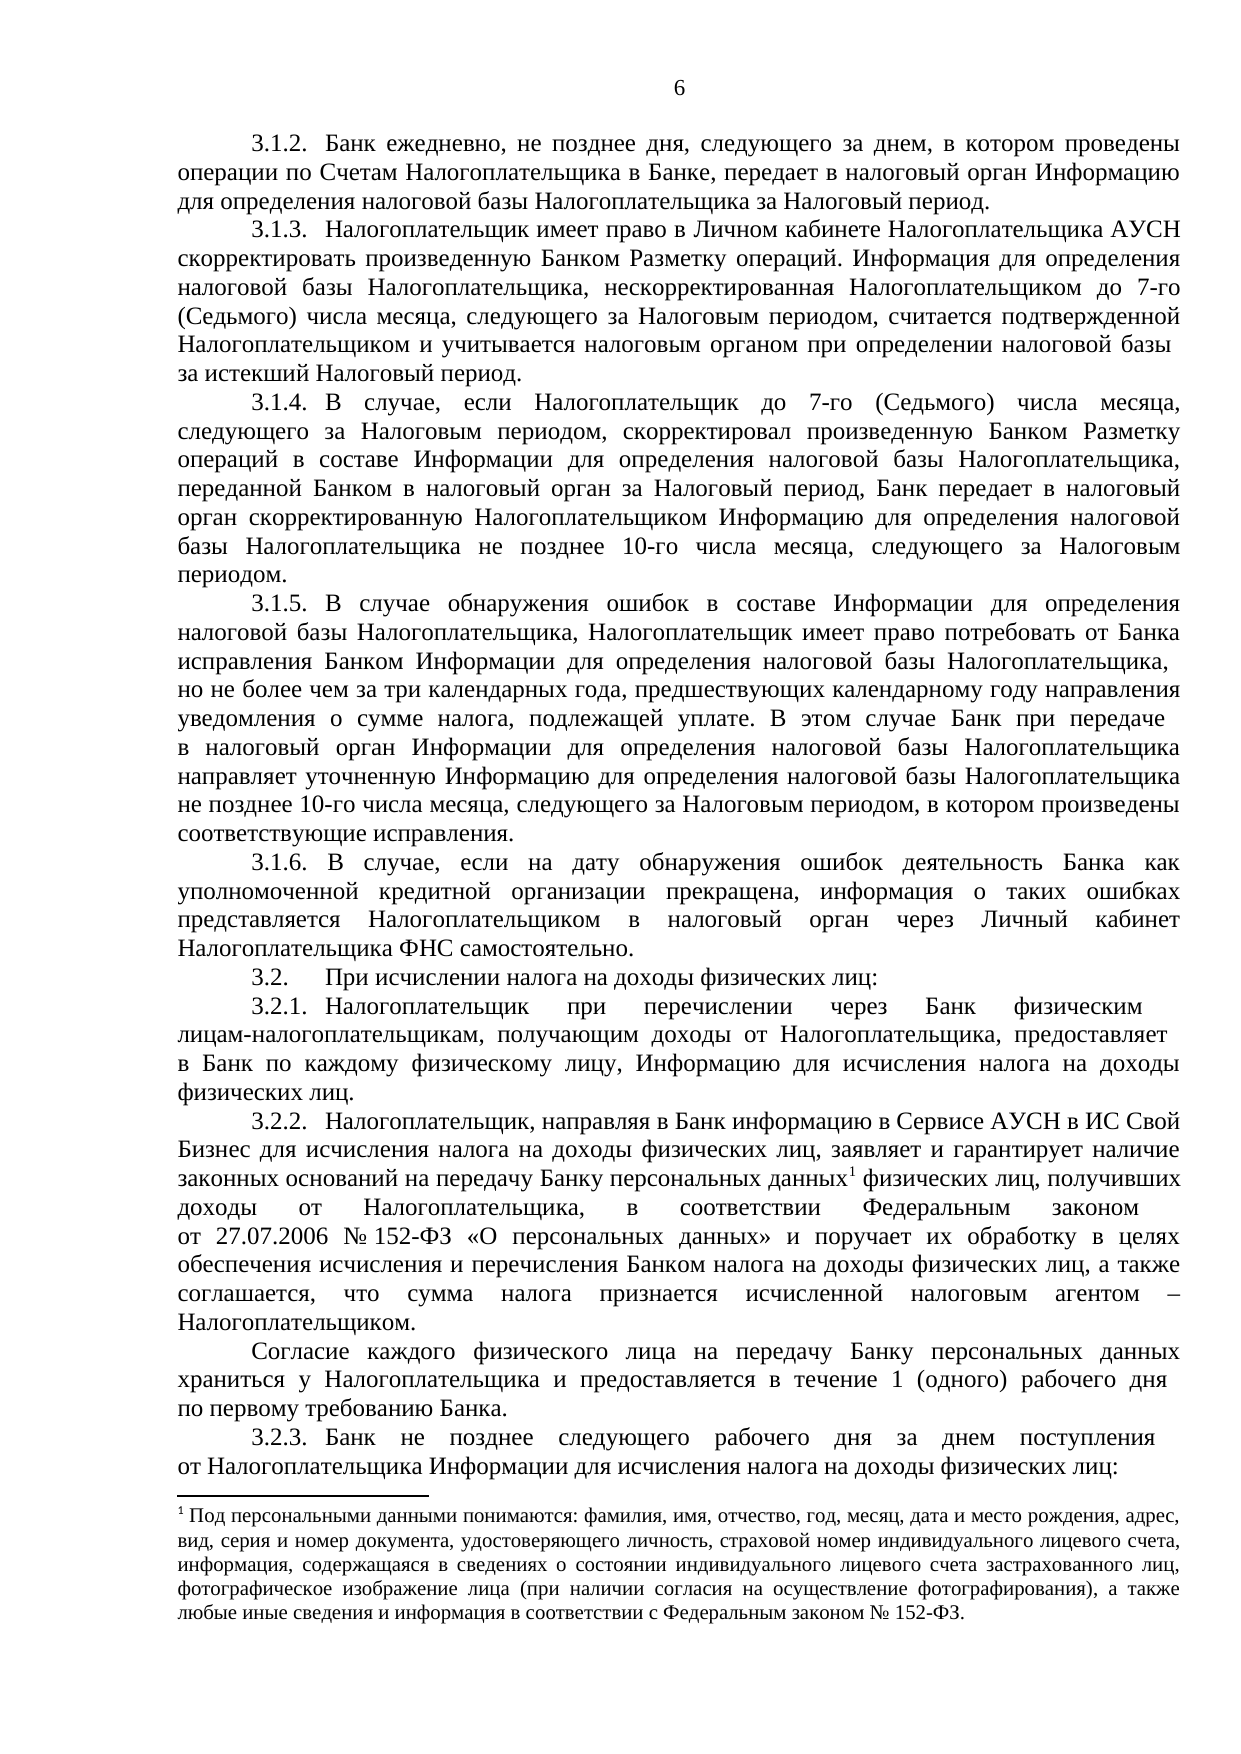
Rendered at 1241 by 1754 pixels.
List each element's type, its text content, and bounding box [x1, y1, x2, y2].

text Согласие каждого физического лица на передачу Банку персональных данных храниться у Налогоплательщика и предоставляется в течение 1 (одного) рабочего дня по первому требованию Банка. [177, 1336, 1181, 1422]
text 3.1.2. Банк ежедневно, не позднее дня, следующего за днем, в котором проведены операции по Счетам Налогоплательщика в Банке, передает в налоговый орган Информацию для определения налоговой базы Налогоплательщика за Налоговый период. [177, 128, 1181, 214]
text 3.2. При исчислении налога на доходы физических лиц: [177, 962, 1181, 991]
text 3.2.2. Налогоплательщик, направляя в Банк информацию в Сервисе АУСН в ИС Свой Бизнес для исчисления налога на доходы физических лиц, заявляет и гарантирует наличие законных оснований на передачу Банку персональных данных физических лиц, получивших доходы от Налогоплательщика, в соответствии Федеральным законом от 27.07.2006 № 152-ФЗ «О персональных данных» и поручает их обработку в целях обеспечения исчисления и перечисления Банком налога на доходы физических лиц, а также соглашается, что сумма налога признается исчисленной налоговым агентом – Налогоплательщиком. [177, 1106, 1181, 1336]
text 3.1.3. Налогоплательщик имеет право в Личном кабинете Налогоплательщика АУСН скорректировать произведенную Банком Разметку операций. Информация для определения налоговой базы Налогоплательщика, нескорректированная Налогоплательщиком до 7-го (Седьмого) числа месяца, следующего за Налоговым периодом, считается подтвержденной Налогоплательщиком и учитывается налоговым органом при определении налоговой базы за истекший Налоговый период. [177, 214, 1181, 387]
text 3.1.4. В случае, если Налогоплательщик до 7-го (Седьмого) числа месяца, следующего за Налоговым периодом, скорректировал произведенную Банком Разметку операций в составе Информации для определения налоговой базы Налогоплательщика, переданной Банком в налоговый орган за Налоговый период, Банк передает в налоговый орган скорректированную Налогоплательщиком Информацию для определения налоговой базы Налогоплательщика не позднее 10-го числа месяца, следующего за Налоговым периодом. [177, 387, 1181, 588]
text 3.2.3. Банк не позднее следующего рабочего дня за днем поступления от Налогоплательщика Информации для исчисления налога на доходы физических лиц: [177, 1422, 1181, 1479]
text 3.1.5. В случае обнаружения ошибок в составе Информации для определения налоговой базы Налогоплательщика, Налогоплательщик имеет право потребовать от Банка исправления Банком Информации для определения налоговой базы Налогоплательщика, но не более чем за три календарных года, предшествующих календарному году направления уведомления о сумме налога, подлежащей уплате. В этом случае Банк при передаче в налоговый орган Информации для определения налоговой базы Налогоплательщика направляет уточненную Информацию для определения налоговой базы Налогоплательщика не позднее 10-го числа месяца, следующего за Налоговым периодом, в котором произведены соответствующие исправления. [177, 588, 1181, 847]
text 3.1.6. В случае, если на дату обнаружения ошибок деятельность Банка как уполномоченной кредитной организации прекращена, информация о таких ошибках представляется Налогоплательщиком в налоговый орган через Личный кабинет Налогоплательщика ФНС самостоятельно. [177, 847, 1181, 962]
text 3.2.1. Налогоплательщик при перечислении через Банк физическим лицам-налогоплательщикам, получающим доходы от Налогоплательщика, предоставляет в Банк по каждому физическому лицу, Информацию для исчисления налога на доходы физических лиц. [177, 991, 1181, 1106]
